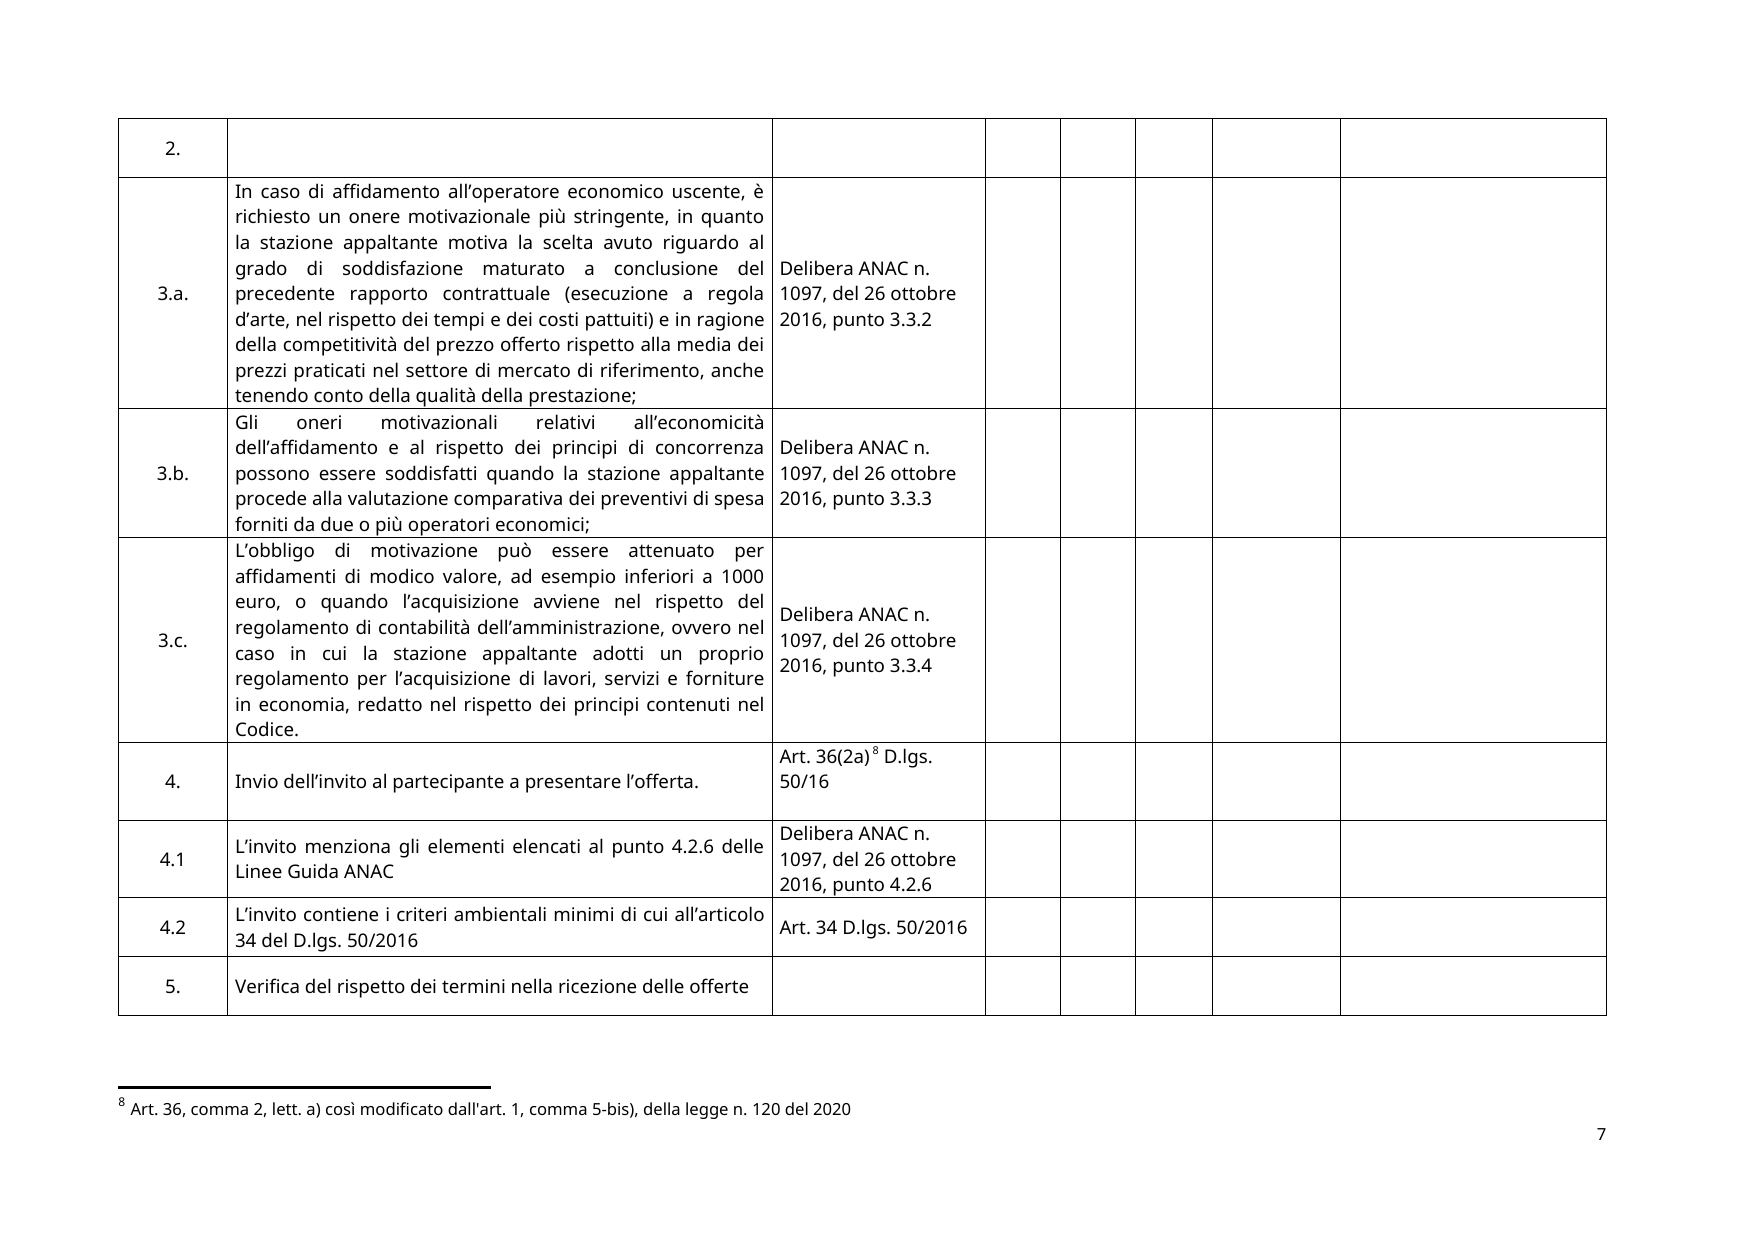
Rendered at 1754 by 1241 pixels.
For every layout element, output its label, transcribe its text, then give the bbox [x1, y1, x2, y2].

table_cell [1213, 743, 1340, 819]
table_cell [986, 898, 1060, 956]
table_cell [1341, 178, 1606, 408]
table_cell [1136, 743, 1212, 819]
table_cell 3.c. [119, 538, 227, 742]
table_cell Delibera ANAC n. 1097, del 26 ottobre 2016, punto 3.3.2 [773, 178, 985, 408]
table_header [228, 119, 772, 177]
table_cell 4.2 [119, 898, 227, 956]
table_cell [1136, 821, 1212, 897]
table_cell [1061, 409, 1135, 537]
table_cell 4. [119, 743, 227, 819]
table_cell L’invito contiene i criteri ambientali minimi di cui all’articolo 34 del D.lgs. 50/2016 [228, 898, 772, 956]
table_cell [1341, 409, 1606, 537]
table_cell 5. [119, 957, 227, 1015]
table_cell Invio dell’invito al partecipante a presentare l’offerta. [228, 743, 772, 819]
table_cell L’invito menziona gli elementi elencati al punto 4.2.6 delle Linee Guida ANAC [228, 821, 772, 897]
table_cell [1061, 957, 1135, 1015]
table_cell Delibera ANAC n. 1097, del 26 ottobre 2016, punto 3.3.4 [773, 538, 985, 742]
table_cell [1341, 821, 1606, 897]
table_header [1136, 119, 1212, 177]
table_cell [1213, 538, 1340, 742]
table_cell [1061, 898, 1135, 956]
table_cell [1213, 409, 1340, 537]
table_cell Art. 36(2a) D.lgs. 50/16 [773, 743, 985, 819]
table_cell Delibera ANAC n. 1097, del 26 ottobre 2016, punto 4.2.6 [773, 821, 985, 897]
table_cell [1061, 538, 1135, 742]
table_cell [986, 538, 1060, 742]
table_cell L’obbligo di motivazione può essere attenuato per affidamenti di modico valore, ad esempio inferiori a 1000 euro, o quando l’acquisizione avviene nel rispetto del regolamento di contabilità dell’amministrazione, ovvero nel caso in cui la stazione appaltante adotti un proprio regolamento per l’acquisizione di lavori, servizi e forniture in economia, redatto nel rispetto dei principi contenuti nel Codice. [228, 538, 772, 742]
table_cell [1061, 821, 1135, 897]
table_cell [1341, 957, 1606, 1015]
table_cell [1341, 538, 1606, 742]
table_cell [986, 957, 1060, 1015]
table_cell [1061, 743, 1135, 819]
table_cell [986, 821, 1060, 897]
table_header [1213, 119, 1340, 177]
table_header [1341, 119, 1606, 177]
table_cell 3.a. [119, 178, 227, 408]
table_cell [1213, 178, 1340, 408]
table_cell [986, 743, 1060, 819]
table_cell [1136, 538, 1212, 742]
table_cell Art. 34 D.lgs. 50/2016 [773, 898, 985, 956]
table_cell Verifica del rispetto dei termini nella ricezione delle offerte [228, 957, 772, 1015]
table_cell [1061, 178, 1135, 408]
table_cell [1341, 743, 1606, 819]
table_cell [1213, 957, 1340, 1015]
table_header [773, 119, 985, 177]
table_cell Gli oneri motivazionali relativi all’economicità dell’affidamento e al rispetto dei principi di concorrenza possono essere soddisfatti quando la stazione appaltante procede alla valutazione comparativa dei preventivi di spesa forniti da due o più operatori economici; [228, 409, 772, 537]
table_header [1061, 119, 1135, 177]
table_cell [1213, 898, 1340, 956]
table_cell 3.b. [119, 409, 227, 537]
table_cell In caso di affidamento all’operatore economico uscente, è richiesto un onere motivazionale più stringente, in quanto la stazione appaltante motiva la scelta avuto riguardo al grado di soddisfazione maturato a conclusione del precedente rapporto contrattuale (esecuzione a regola d’arte, nel rispetto dei tempi e dei costi pattuiti) e in ragione della competitività del prezzo offerto rispetto alla media dei prezzi praticati nel settore di mercato di riferimento, anche tenendo conto della qualità della prestazione; [228, 178, 772, 408]
table_cell [1136, 409, 1212, 537]
table_cell [1136, 178, 1212, 408]
table_cell Delibera ANAC n. 1097, del 26 ottobre 2016, punto 3.3.3 [773, 409, 985, 537]
table_header 2. [119, 119, 227, 177]
table_cell [1341, 898, 1606, 956]
table_cell [1136, 898, 1212, 956]
table_cell [1213, 821, 1340, 897]
table_cell 4.1 [119, 821, 227, 897]
table_cell [986, 178, 1060, 408]
table_header [986, 119, 1060, 177]
table_cell [773, 957, 985, 1015]
table_cell [1136, 957, 1212, 1015]
table_cell [986, 409, 1060, 537]
